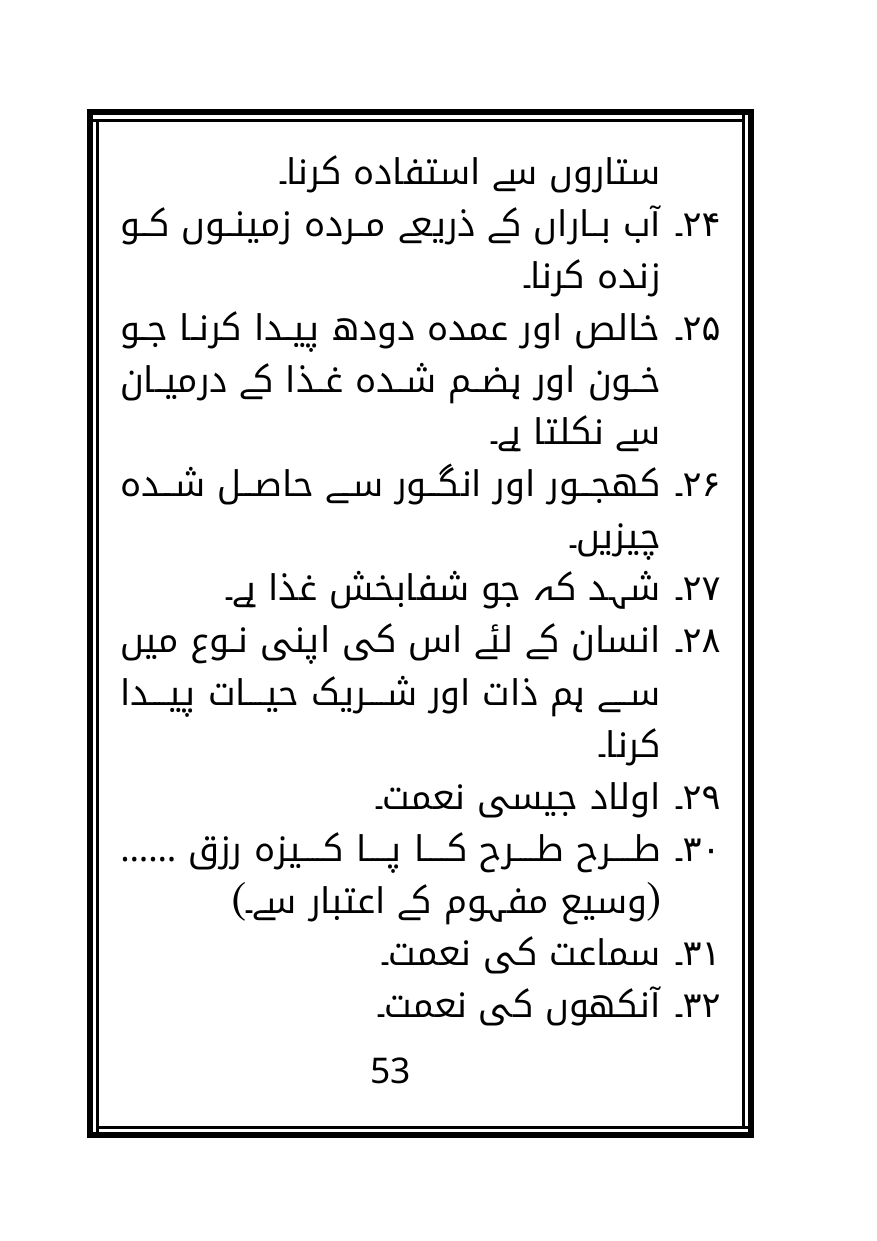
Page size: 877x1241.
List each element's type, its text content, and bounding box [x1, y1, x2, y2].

text ۲۶۔ کھجور اور انگور سے حاصل شدہ چیزیں۔ [120, 455, 721, 559]
text ۲۹۔ اولاد جیسی نعمت۔ [120, 767, 721, 819]
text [120, 142, 721, 194]
text ۳۰۔ طرح طرح کا پا کیزہ رزق …… (وسیع مفہوم کے اعتبار سے۔) [120, 819, 721, 924]
text ۲۵۔ خالص اور عمدہ دودھ پیدا کرنا جو خون اور ہضم شدہ غذا کے درمیان سے نکلتا ہے۔ [120, 299, 721, 455]
text ۲۷۔ شہد کہ جو شفابخش غذا ہے۔ [120, 559, 721, 611]
text ۲۸۔ انسان کے لئے اس کی اپنی نوع میں سے ہم ذات اور شریک حیات پیدا کرنا۔ [120, 611, 721, 767]
text ۲۴۔ آب باراں کے ذریعے مردہ زمینوں کو زندہ کرنا۔ [120, 194, 721, 299]
text ۳۲۔ آنکھوں کی نعمت۔ [120, 976, 721, 1028]
text ۳۱۔ سماعت کی نعمت۔ [120, 924, 721, 976]
